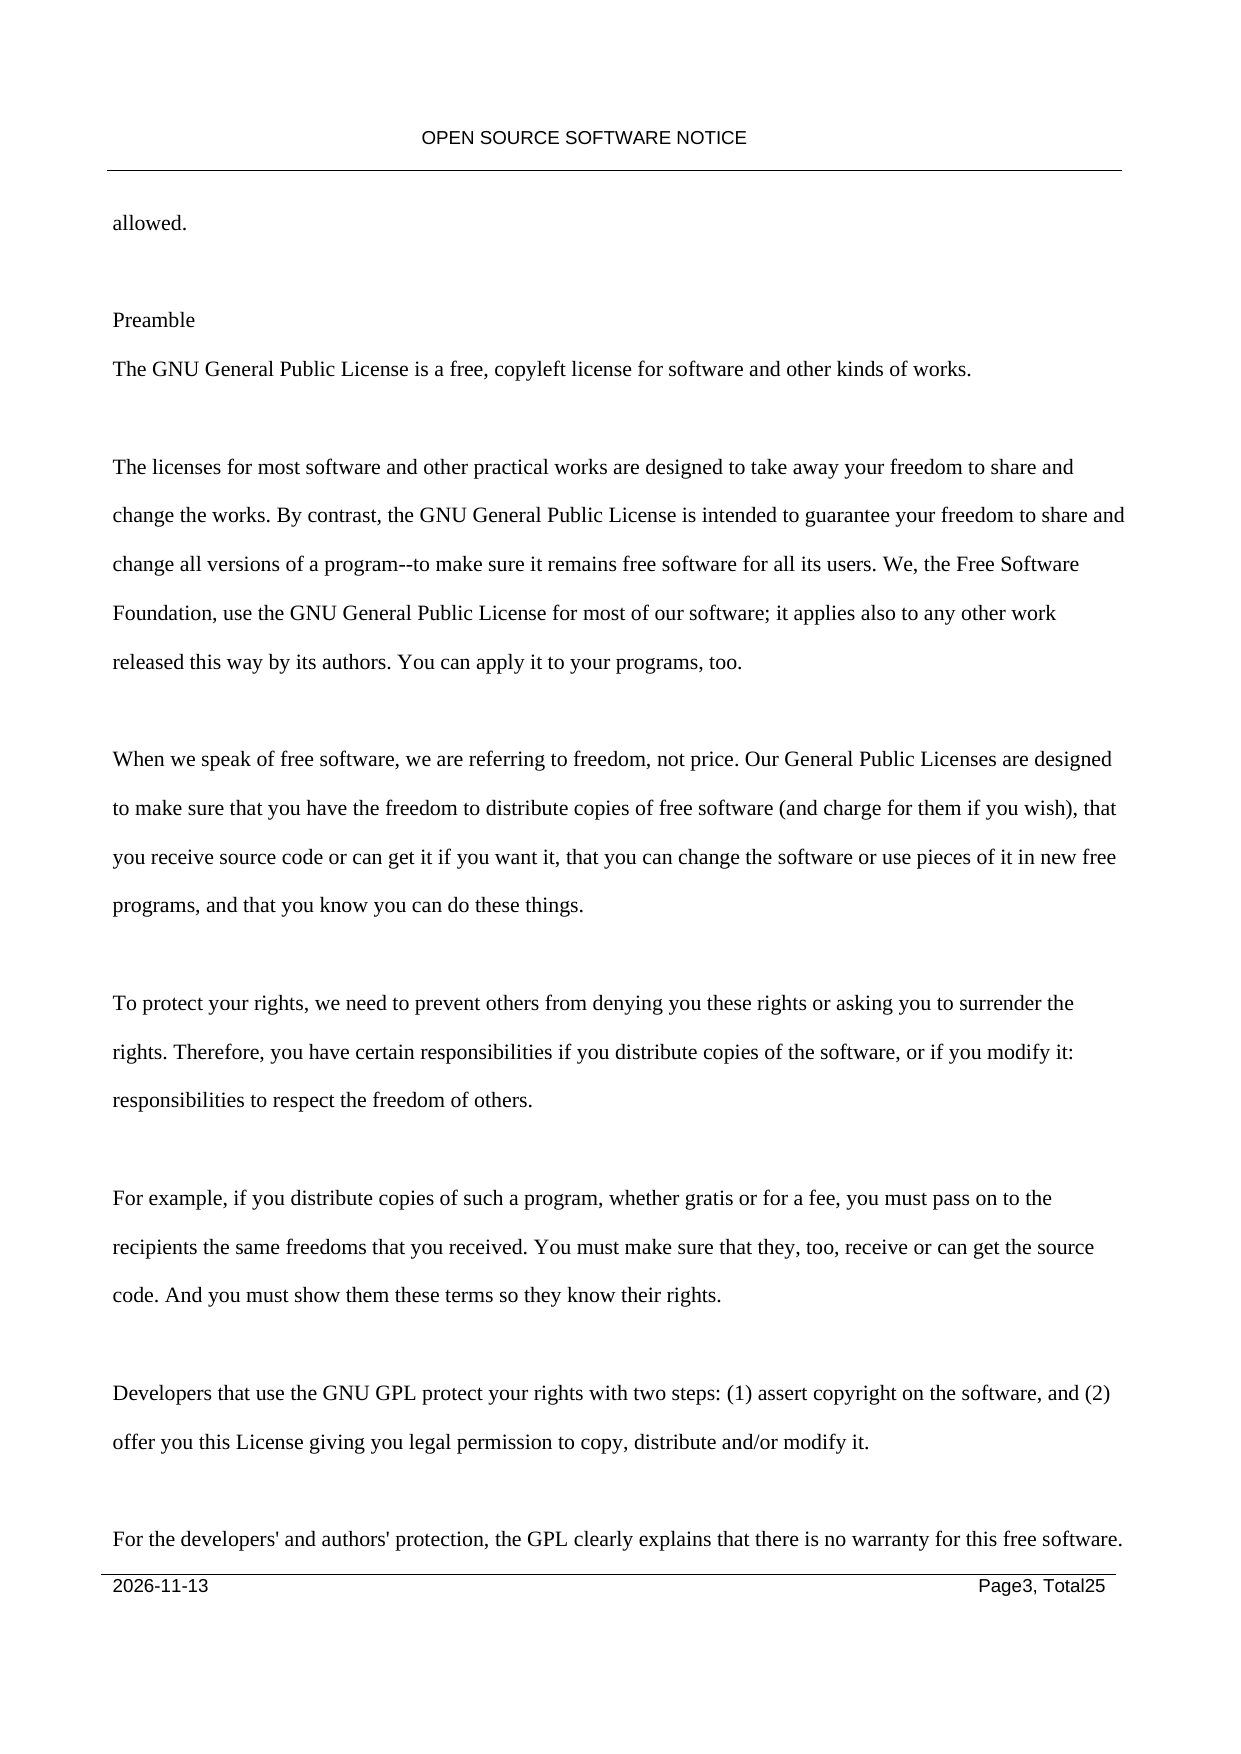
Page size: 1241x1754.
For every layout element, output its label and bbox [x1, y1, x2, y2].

text [112, 206, 1128, 1555]
